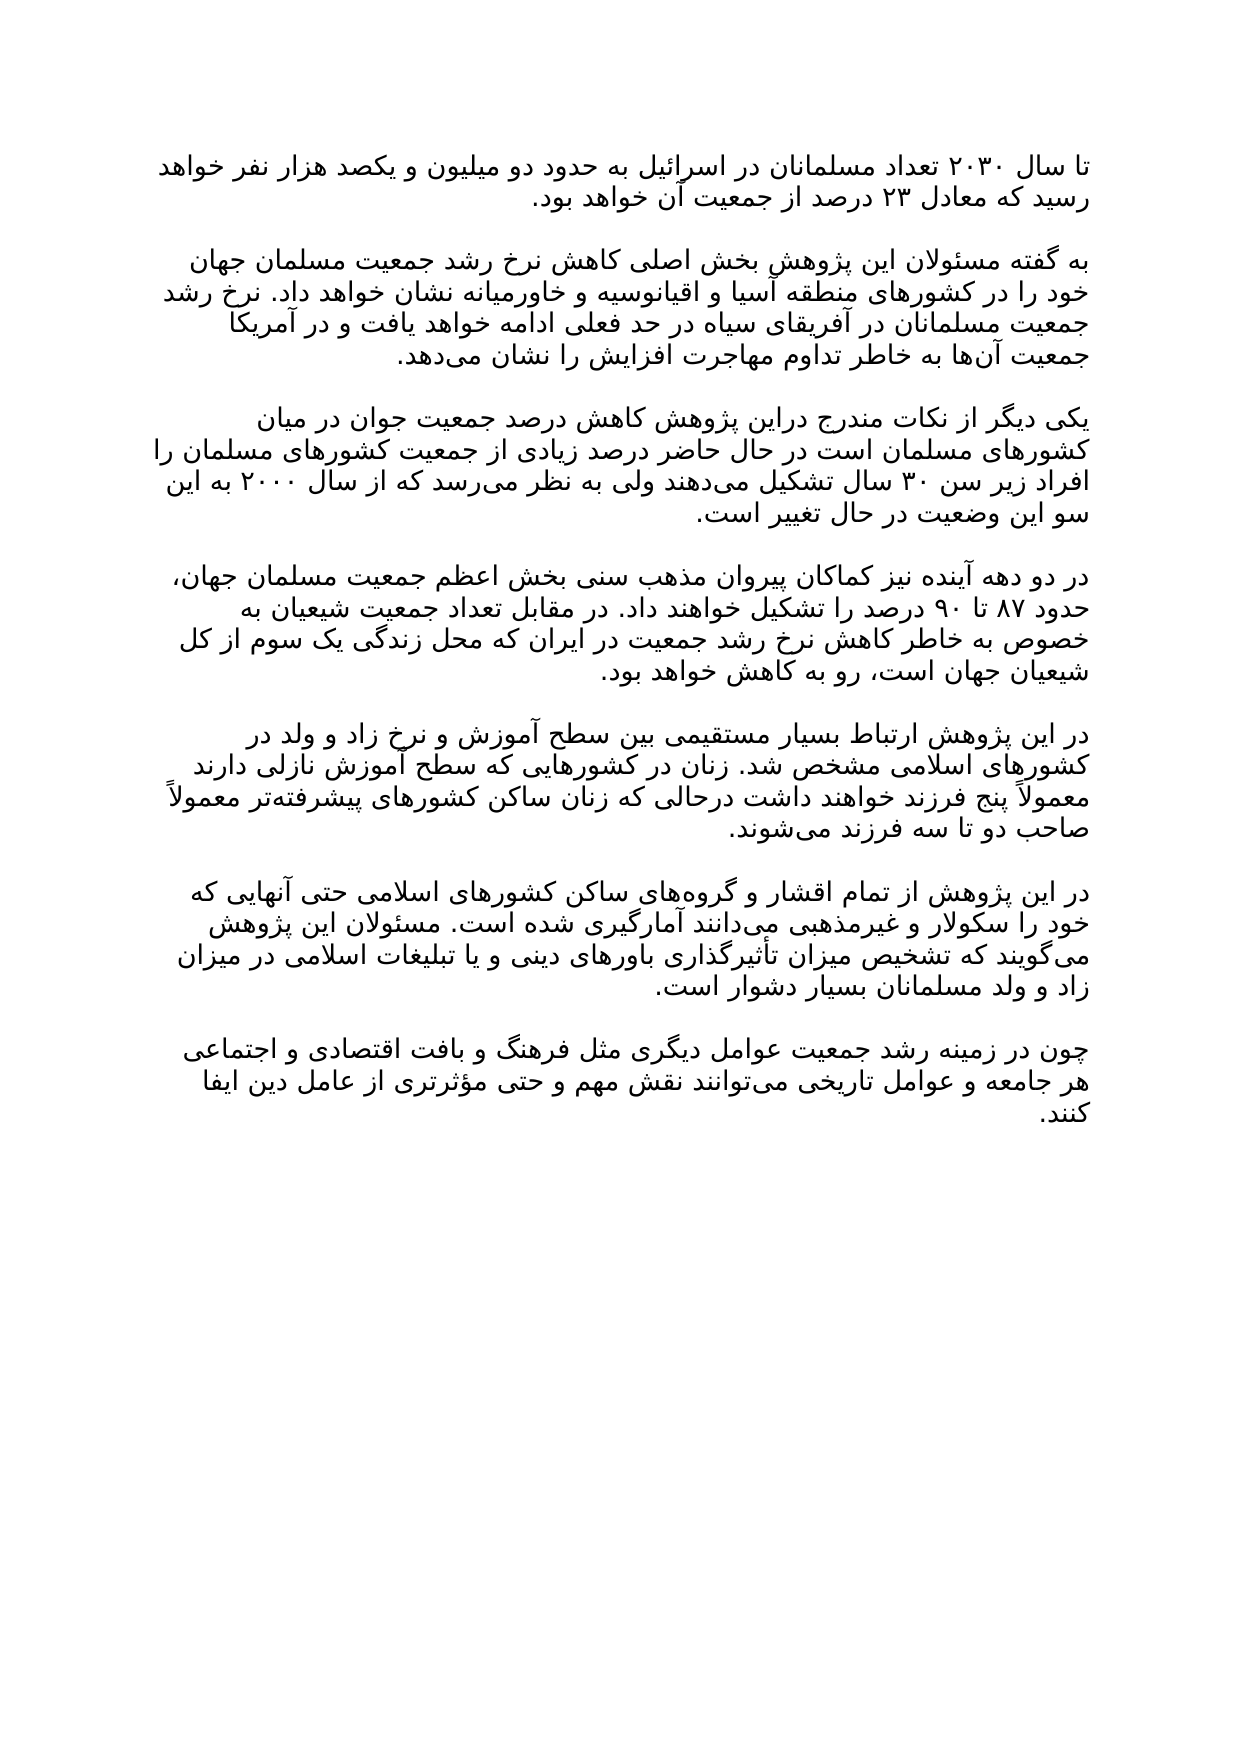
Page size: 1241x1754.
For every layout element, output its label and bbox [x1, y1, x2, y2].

text [150, 150, 1090, 1128]
